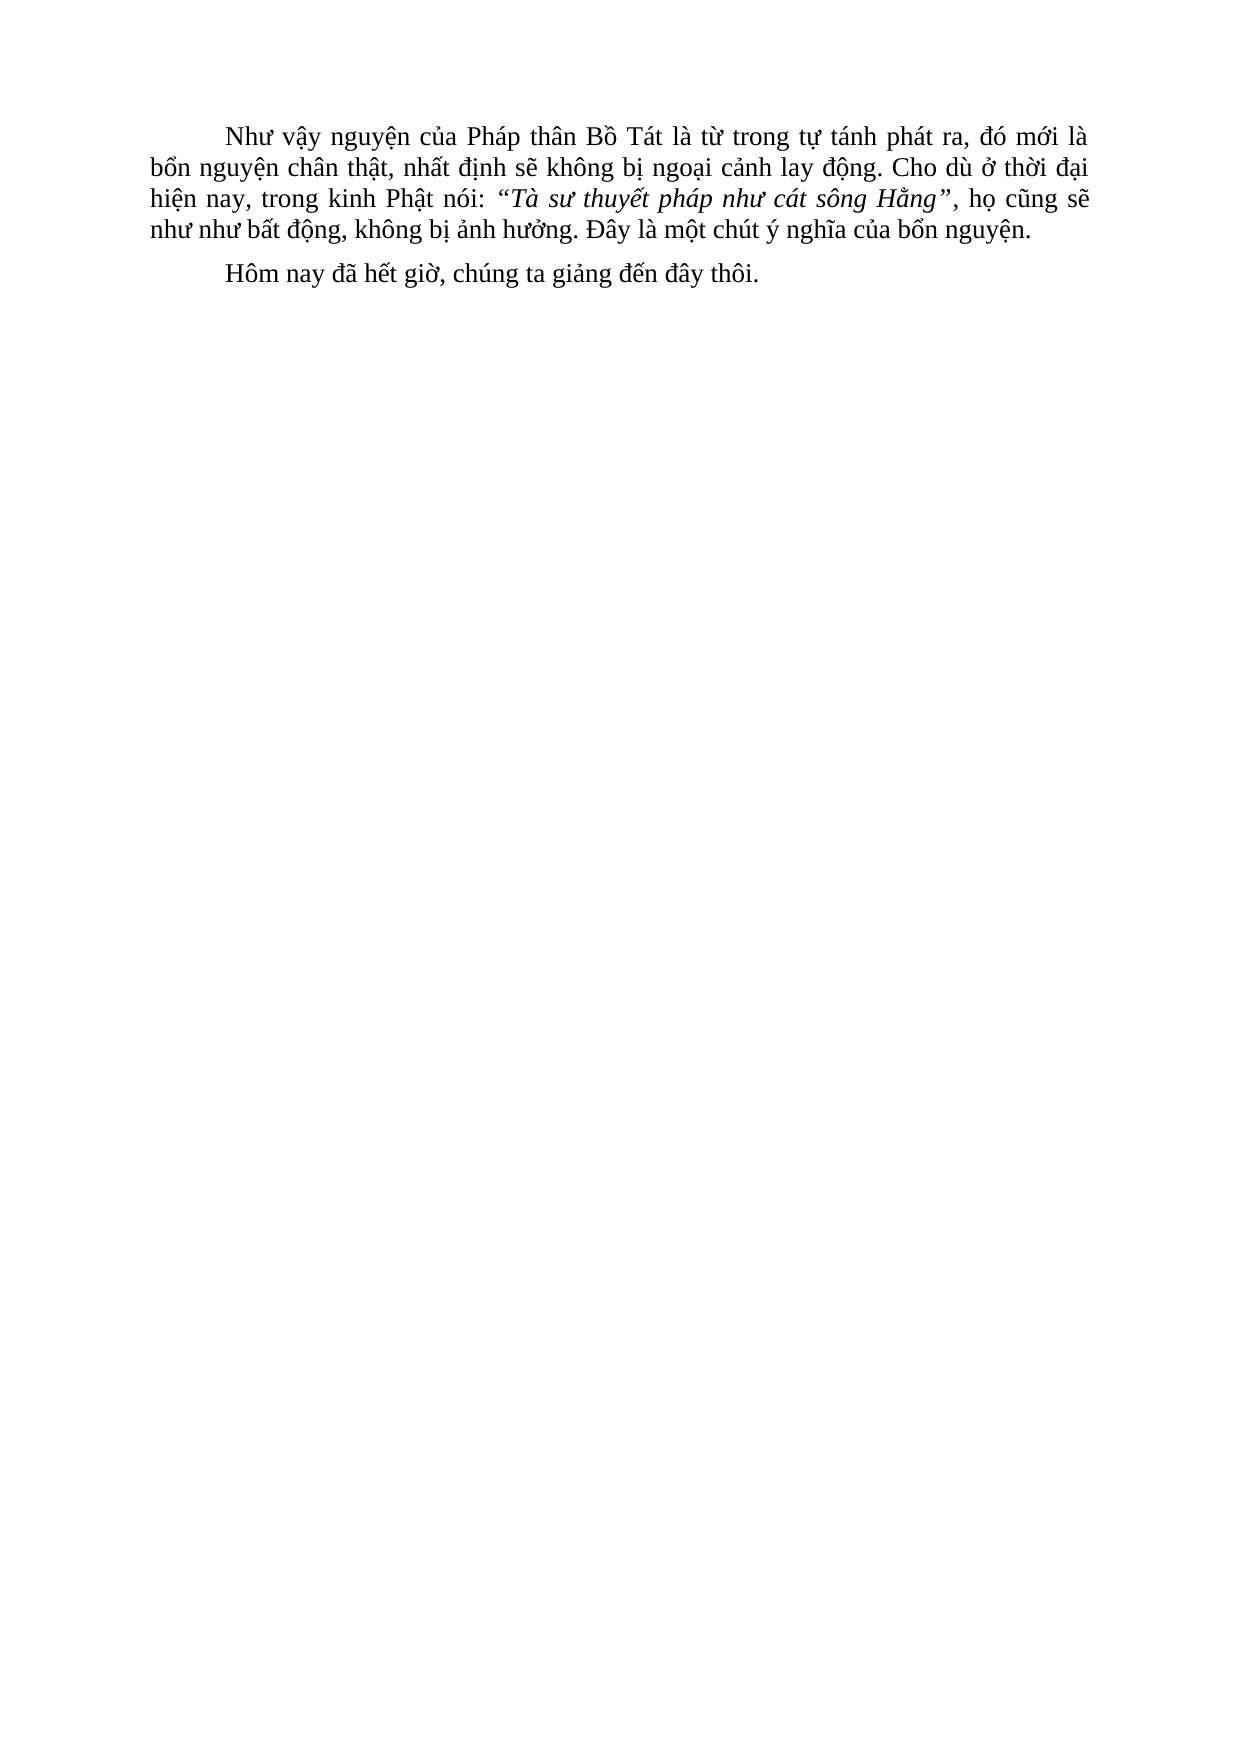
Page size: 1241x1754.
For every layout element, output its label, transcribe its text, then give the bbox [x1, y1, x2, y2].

text Như vậy nguyện của Pháp thân Bồ Tát là từ trong tự tánh phát ra, đó mới là bổn nguyện chân thật, nhất định sẽ không bị ngoại cảnh lay động. Cho dù ở thời đại hiện nay, trong kinh Phật nói: “Tà sư thuyết pháp như cát sông Hằng”, họ cũng sẽ như như bất động, không bị ảnh hưởng. Đây là một chút ý nghĩa của bổn nguyện. [150, 120, 1090, 244]
text Hôm nay đã hết giờ, chúng ta giảng đến đây thôi. [150, 257, 1090, 288]
